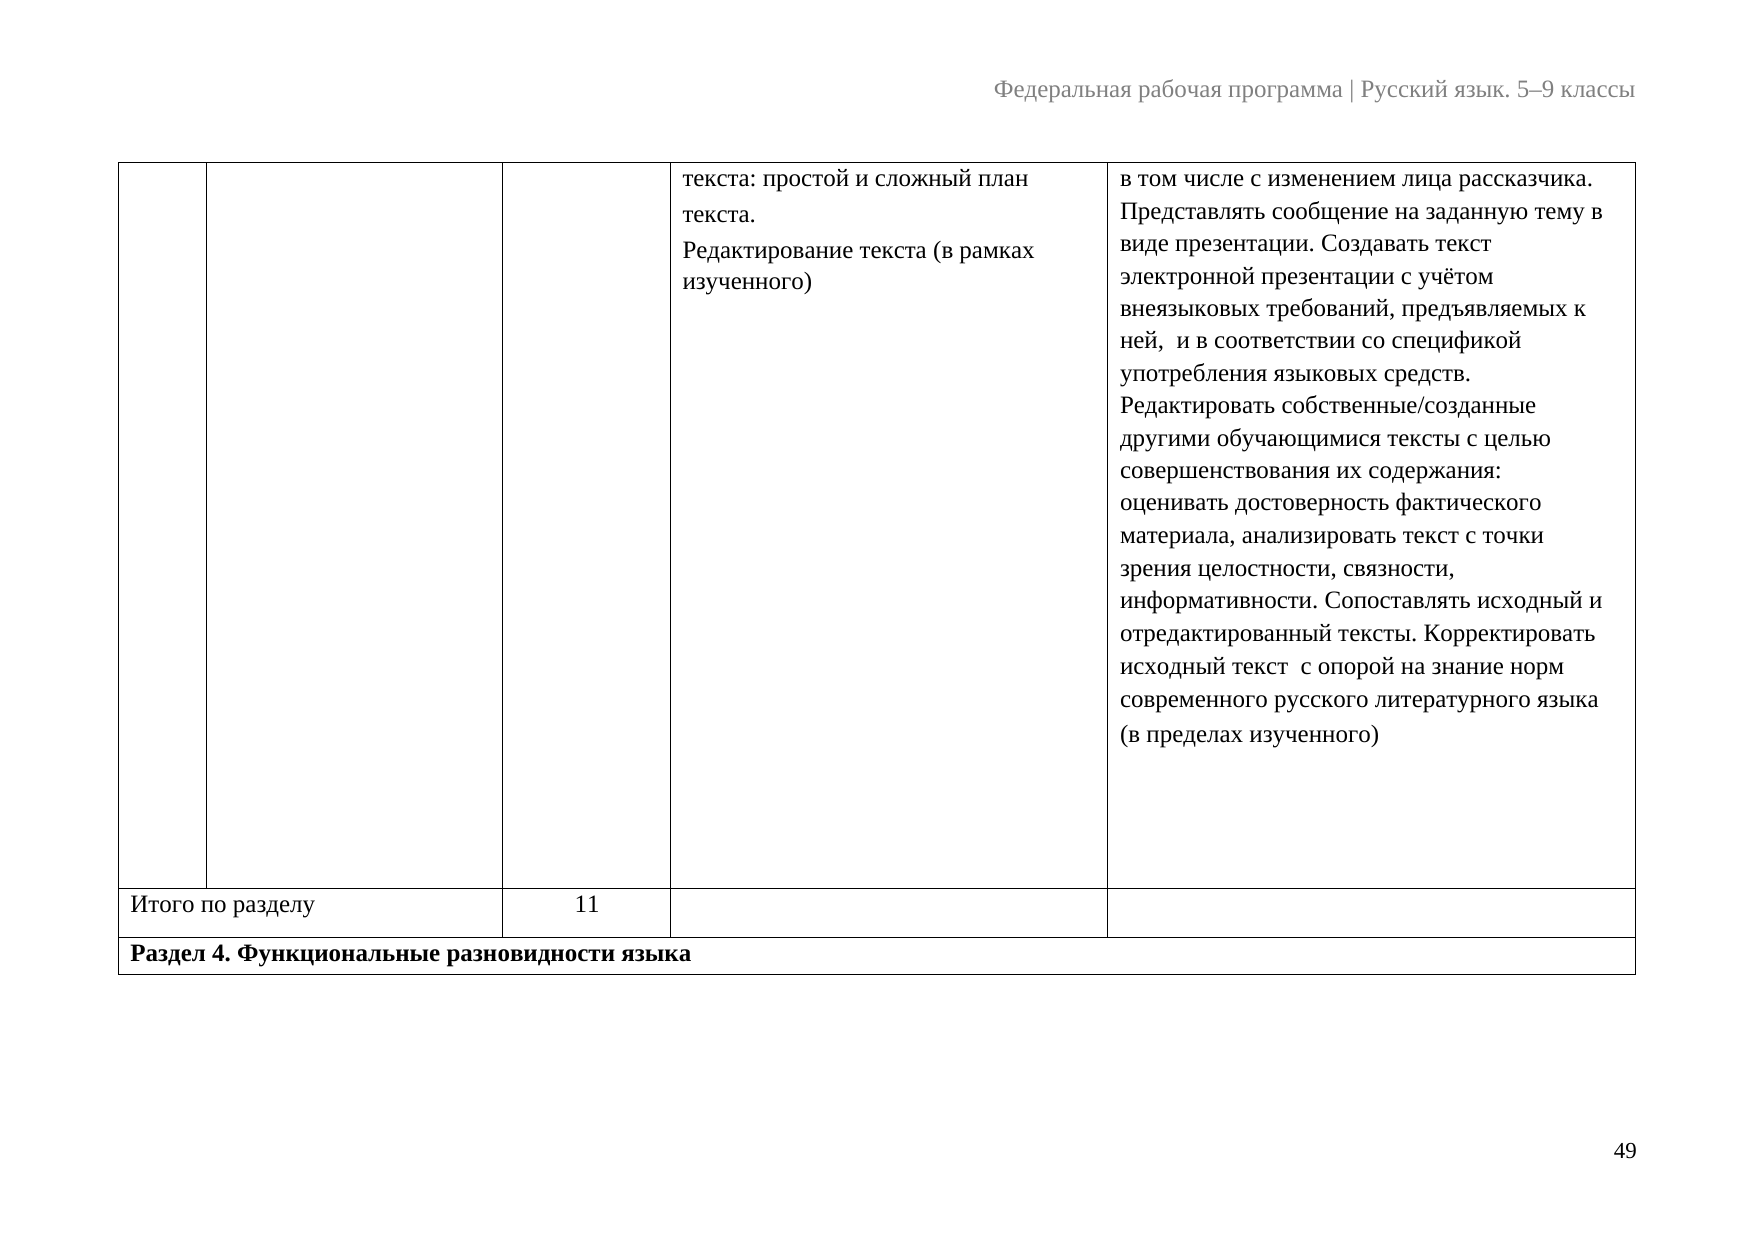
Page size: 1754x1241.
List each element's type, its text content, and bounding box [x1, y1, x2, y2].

table_header [207, 163, 502, 888]
table_cell Итого по разделу [119, 889, 502, 937]
table_cell Раздел 4. Функциональные разновидности языка [119, 938, 1635, 974]
table_cell [671, 889, 1107, 937]
table_cell [1108, 889, 1635, 937]
table_header [119, 163, 206, 888]
table_header в том числе с изменением лица рассказчика. Представлять сообщение на заданную тему в виде презентации. Создавать текст электронной презентации с учётом внеязыковых требований, предъявляемых к ней, и в соответствии со спецификой употребления языковых средств. Редактировать собственные/созданные другими обучающимися тексты с целью совершенствования их содержания: оценивать достоверность фактического материала, анализировать текст с точки зрения целостности, связности, информативности. Сопоставлять исходный и отредактированный тексты. Корректировать исходный текст с опорой на знание норм современного русского литературного языка (в пределах изученного) [1108, 163, 1635, 888]
table_cell 11 [503, 889, 670, 937]
table_header [503, 163, 670, 888]
table_header текста: простой и сложный план текста. Редактирование текста (в рамках изученного) [671, 163, 1107, 888]
